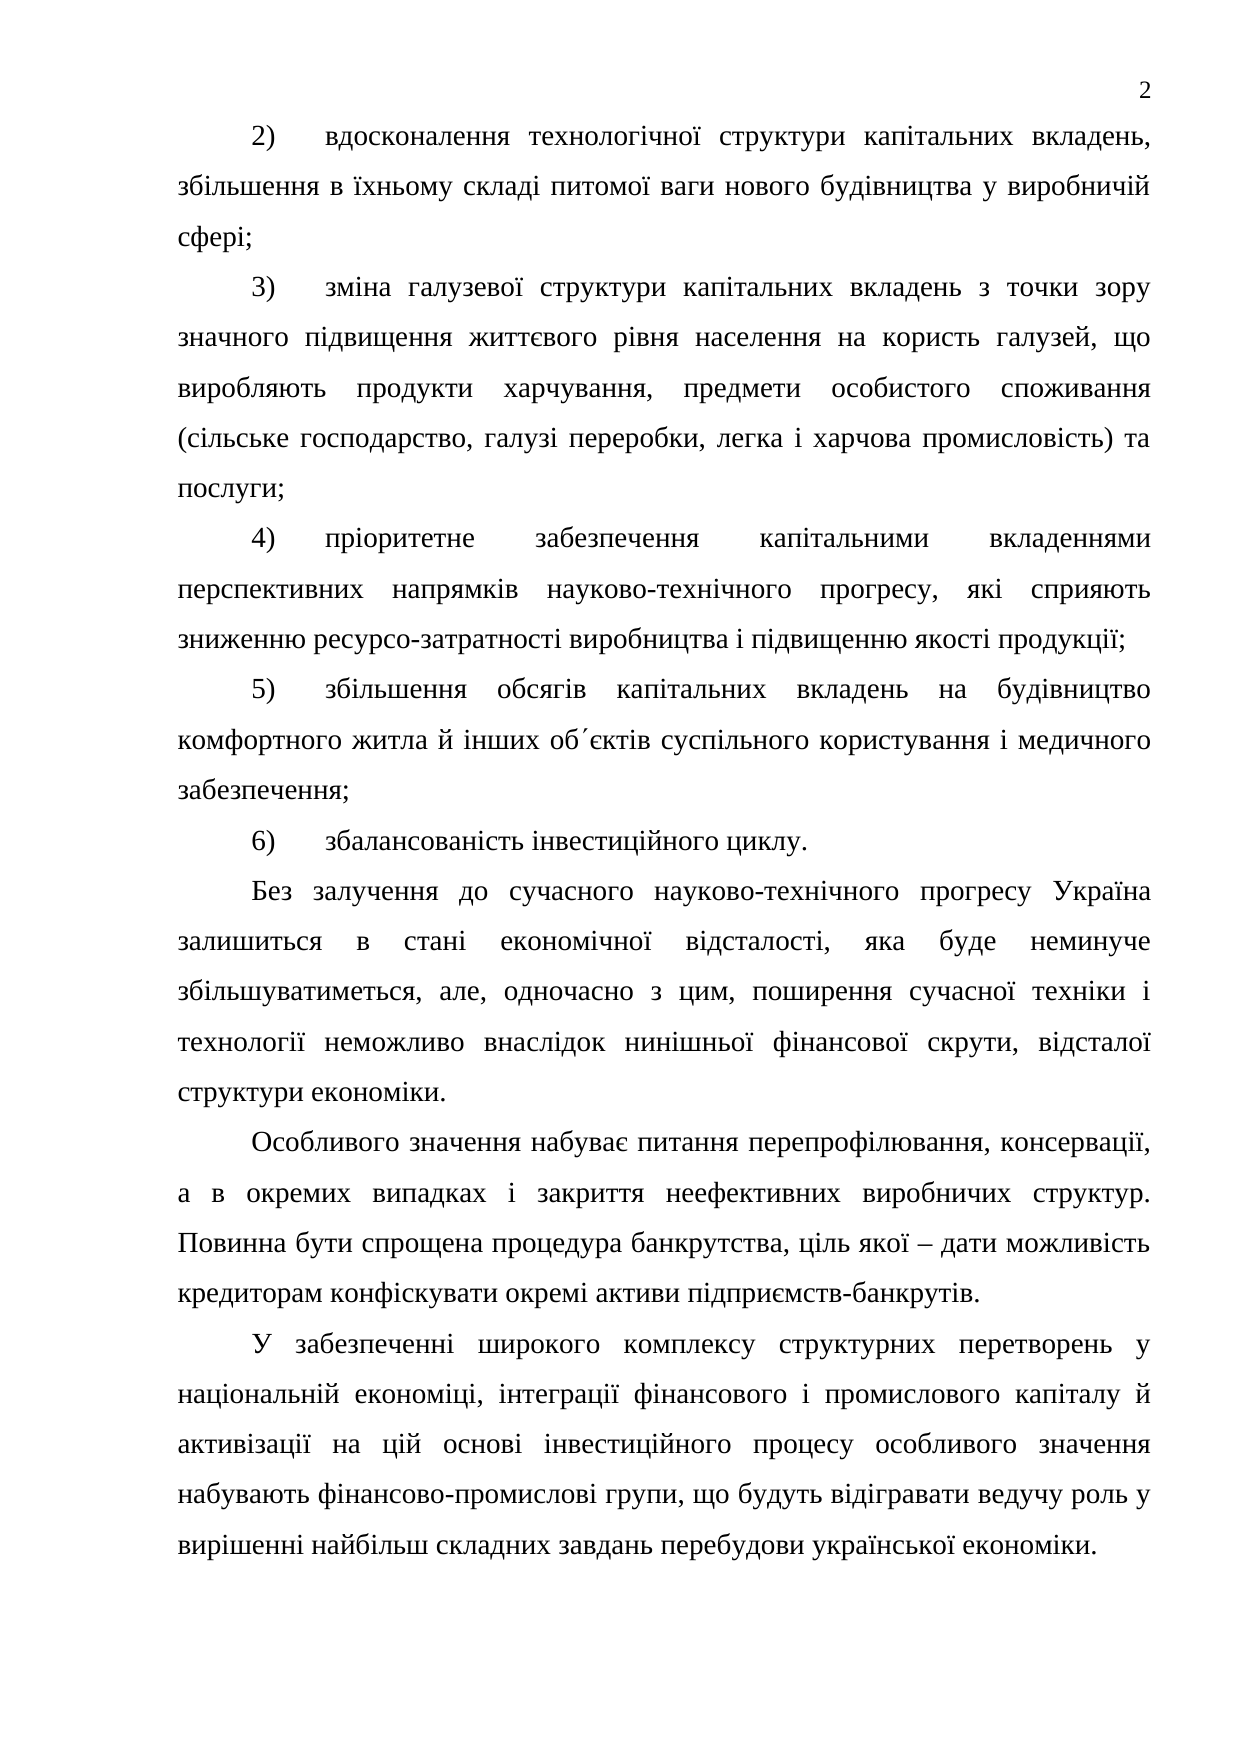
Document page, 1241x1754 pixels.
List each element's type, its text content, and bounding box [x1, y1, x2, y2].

list зміна галузевої структури капітальних вкладень з точки зору значного підвищення життєвого рівня населення на користь галузей, що виробляють продукти харчування, предмети особистого споживання (сільське господарство, галузі переробки, легка і харчова промисловість) та послуги; [177, 269, 1152, 504]
text Без залучення до сучасного науково-технічного прогресу Україна залишиться в стані економічної відсталості, яка буде неминуче збільшуватиметься, але, одночасно з цим, поширення сучасної техніки і технології неможливо внаслідок нинішньої фінансової скрути, відсталої структури економіки. [177, 873, 1152, 1108]
text У забезпеченні широкого комплексу структурних перетворень у національній економіці, інтеграції фінансового і промислового капіталу й активізації на цій основі інвестиційного процесу особливого значення набувають фінансово-промислові групи, що будуть відігравати ведучу роль у вирішенні найбільш складних завдань перебудови української економіки. [177, 1326, 1152, 1561]
list збільшення обсягів капітальних вкладень на будівництво комфортного житла й інших обєктів суспільного користування і медичного забезпечення; [177, 672, 1152, 806]
list пріоритетне забезпечення капітальними вкладеннями перспективних напрямків науково-технічного прогресу, які сприяють зниженню ресурсо-затратності виробництва і підвищенню якості продукції; [177, 521, 1152, 655]
list збалансованість інвестиційного циклу. [177, 823, 1152, 856]
text Особливого значення набуває питання перепрофілювання, консервації, а в окремих випадках і закриття неефективних виробничих структур. Повинна бути спрощена процедура банкрутства, ціль якої – дати можливість кредиторам конфіскувати окремі активи підприємств-банкрутів. [177, 1124, 1152, 1309]
list вдосконалення технологічної структури капітальних вкладень, збільшення в їхньому складі питомої ваги нового будівництва у виробничій сфері; [177, 118, 1152, 252]
